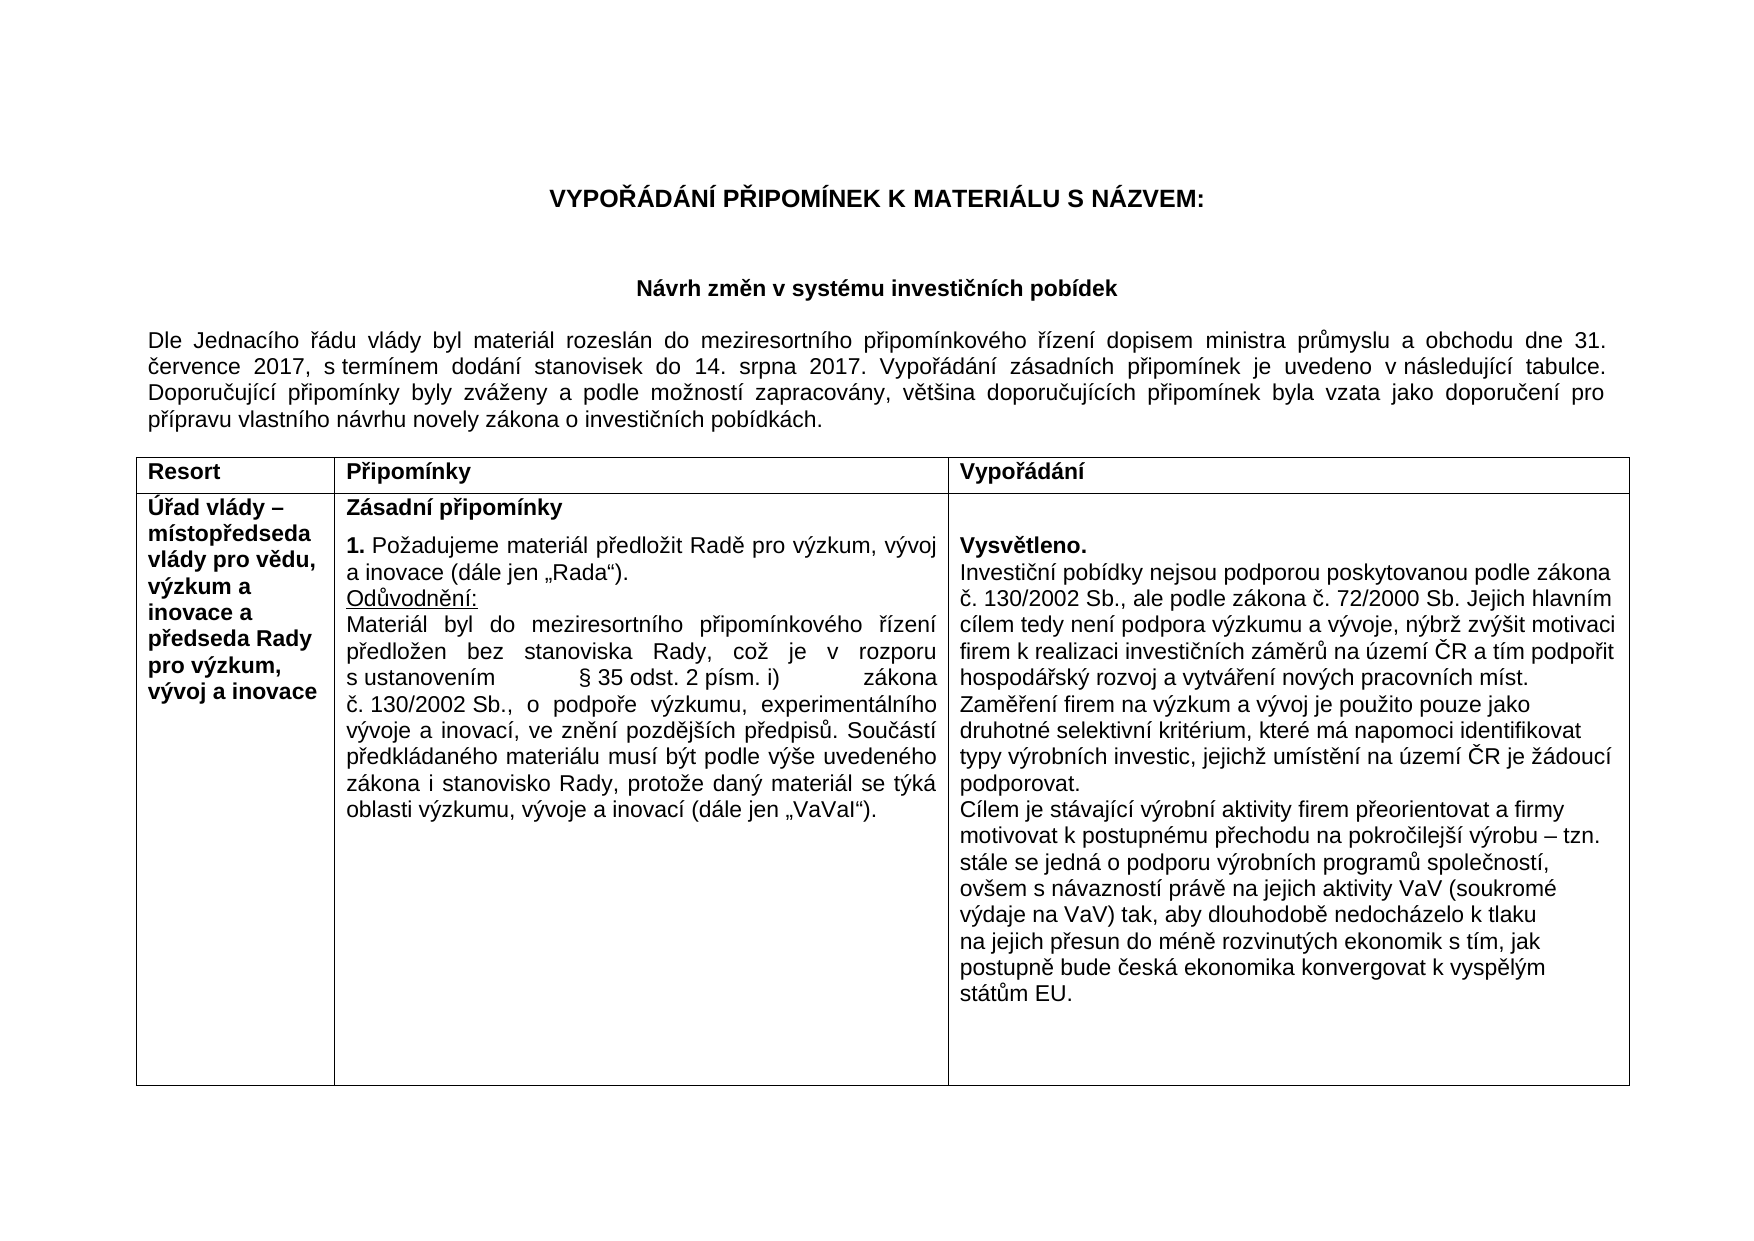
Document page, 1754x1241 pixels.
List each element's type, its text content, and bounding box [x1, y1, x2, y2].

table_header Vypořádání [949, 458, 1629, 492]
text Vypořádání připomínek k materiálu s názvem: [148, 184, 1606, 213]
text Dle Jednacího řádu vlády byl materiál rozeslán do meziresortního připomínkového řízení dopisem ministra průmyslu a obchodu dne 31. července 2017, s termínem dodání stanovisek do 14. srpna 2017. Vypořádání zásadních připomínek je uvedeno v následující tabulce. Doporučující připomínky byly zváženy a podle možností zapracovány, většina doporučujících připomínek byla vzata jako doporučení pro přípravu vlastního návrhu novely zákona o investičních pobídkách. [148, 327, 1606, 432]
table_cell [137, 494, 334, 1084]
table_header Připomínky [335, 458, 948, 492]
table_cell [335, 494, 948, 1084]
text Návrh změn v systému investičních pobídek [148, 275, 1606, 302]
table_header Resort [137, 458, 334, 492]
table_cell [949, 494, 1629, 1084]
